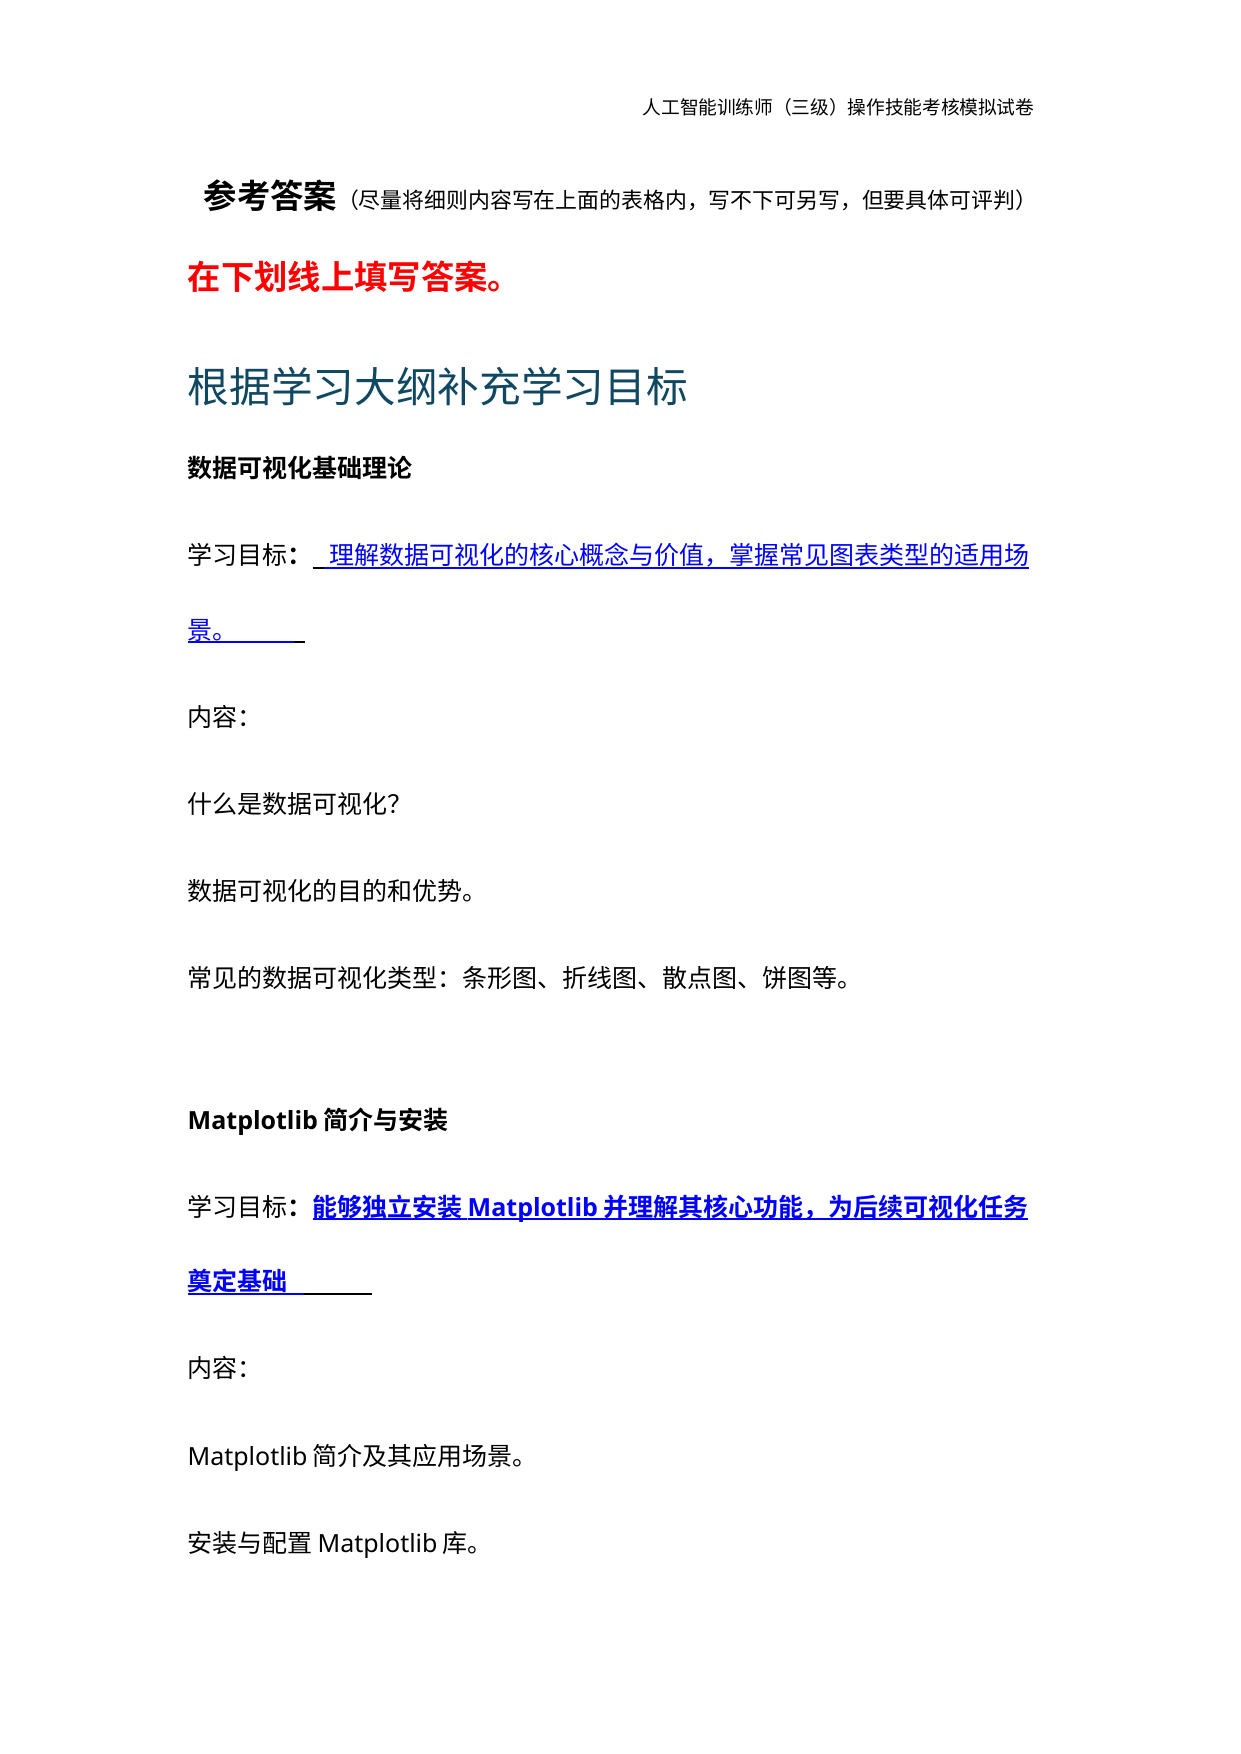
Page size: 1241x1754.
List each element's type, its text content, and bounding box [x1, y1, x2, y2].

text 在下划线上填写答案。 [187, 242, 1053, 307]
text 数据可视化的目的和优势。 [187, 857, 1053, 922]
text 内容： [187, 683, 1053, 748]
text 数据可视化基础理论 [187, 434, 1053, 499]
text 参考答案（尽量将细则内容写在上面的表格内，写不下可另写，但要具体可评判） [187, 170, 1053, 218]
text 学习目标：能够独立安装Matplotlib并理解其核心功能，为后续可视化任务奠定基础 [187, 1173, 1053, 1312]
subtitle 根据学习大纲补充学习目标 [187, 352, 1053, 417]
text 常见的数据可视化类型：条形图、折线图、散点图、饼图等。 [187, 944, 1053, 1009]
text 学习目标： 理解数据可视化的核心概念与价值，掌握常见图表类型的适用场景。 [187, 521, 1053, 661]
text 什么是数据可视化？ [187, 770, 1053, 835]
text 安装与配置Matplotlib库。 [187, 1509, 1053, 1574]
text Matplotlib简介及其应用场景。 [187, 1422, 1053, 1487]
text Matplotlib简介与安装 [187, 1086, 1053, 1151]
text 内容： [187, 1334, 1053, 1399]
